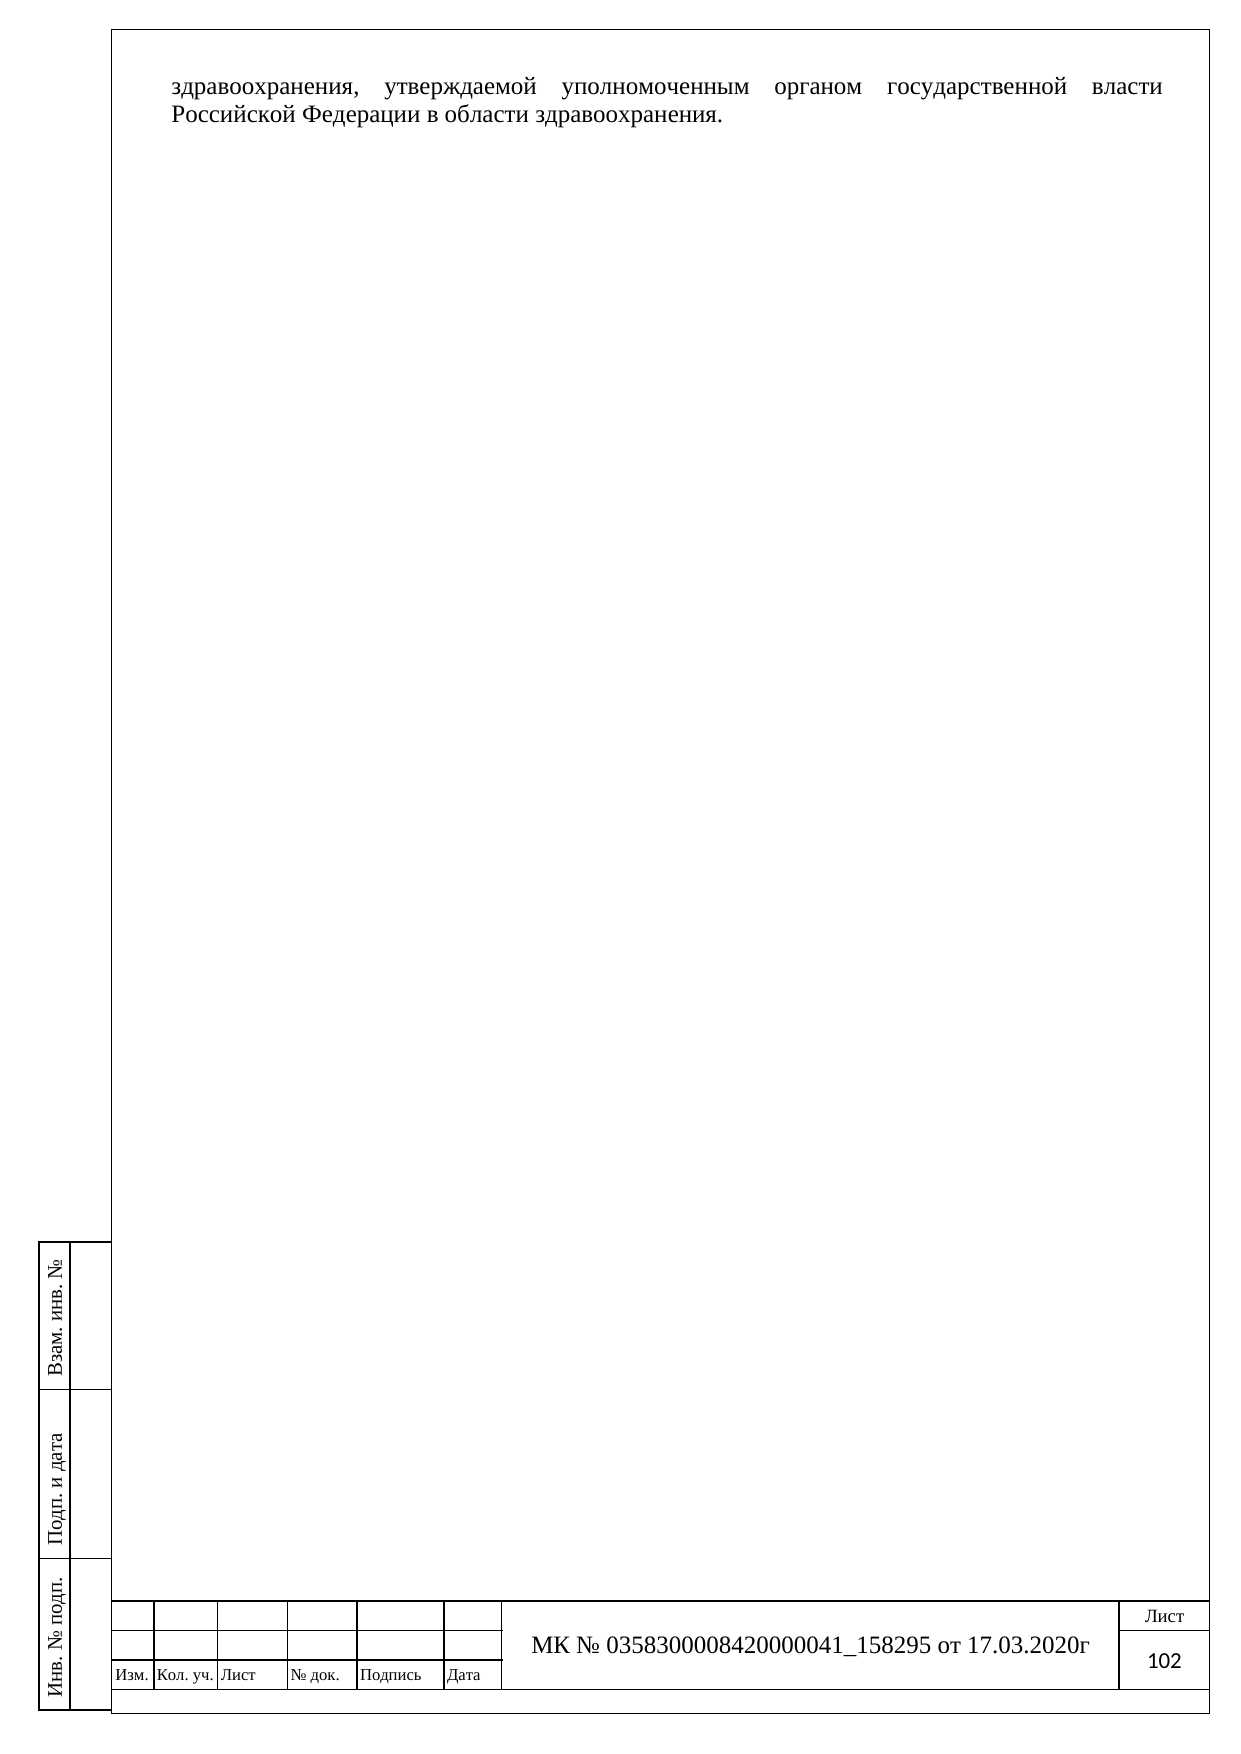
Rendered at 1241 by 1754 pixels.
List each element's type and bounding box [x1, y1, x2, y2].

text [171, 71, 1163, 128]
